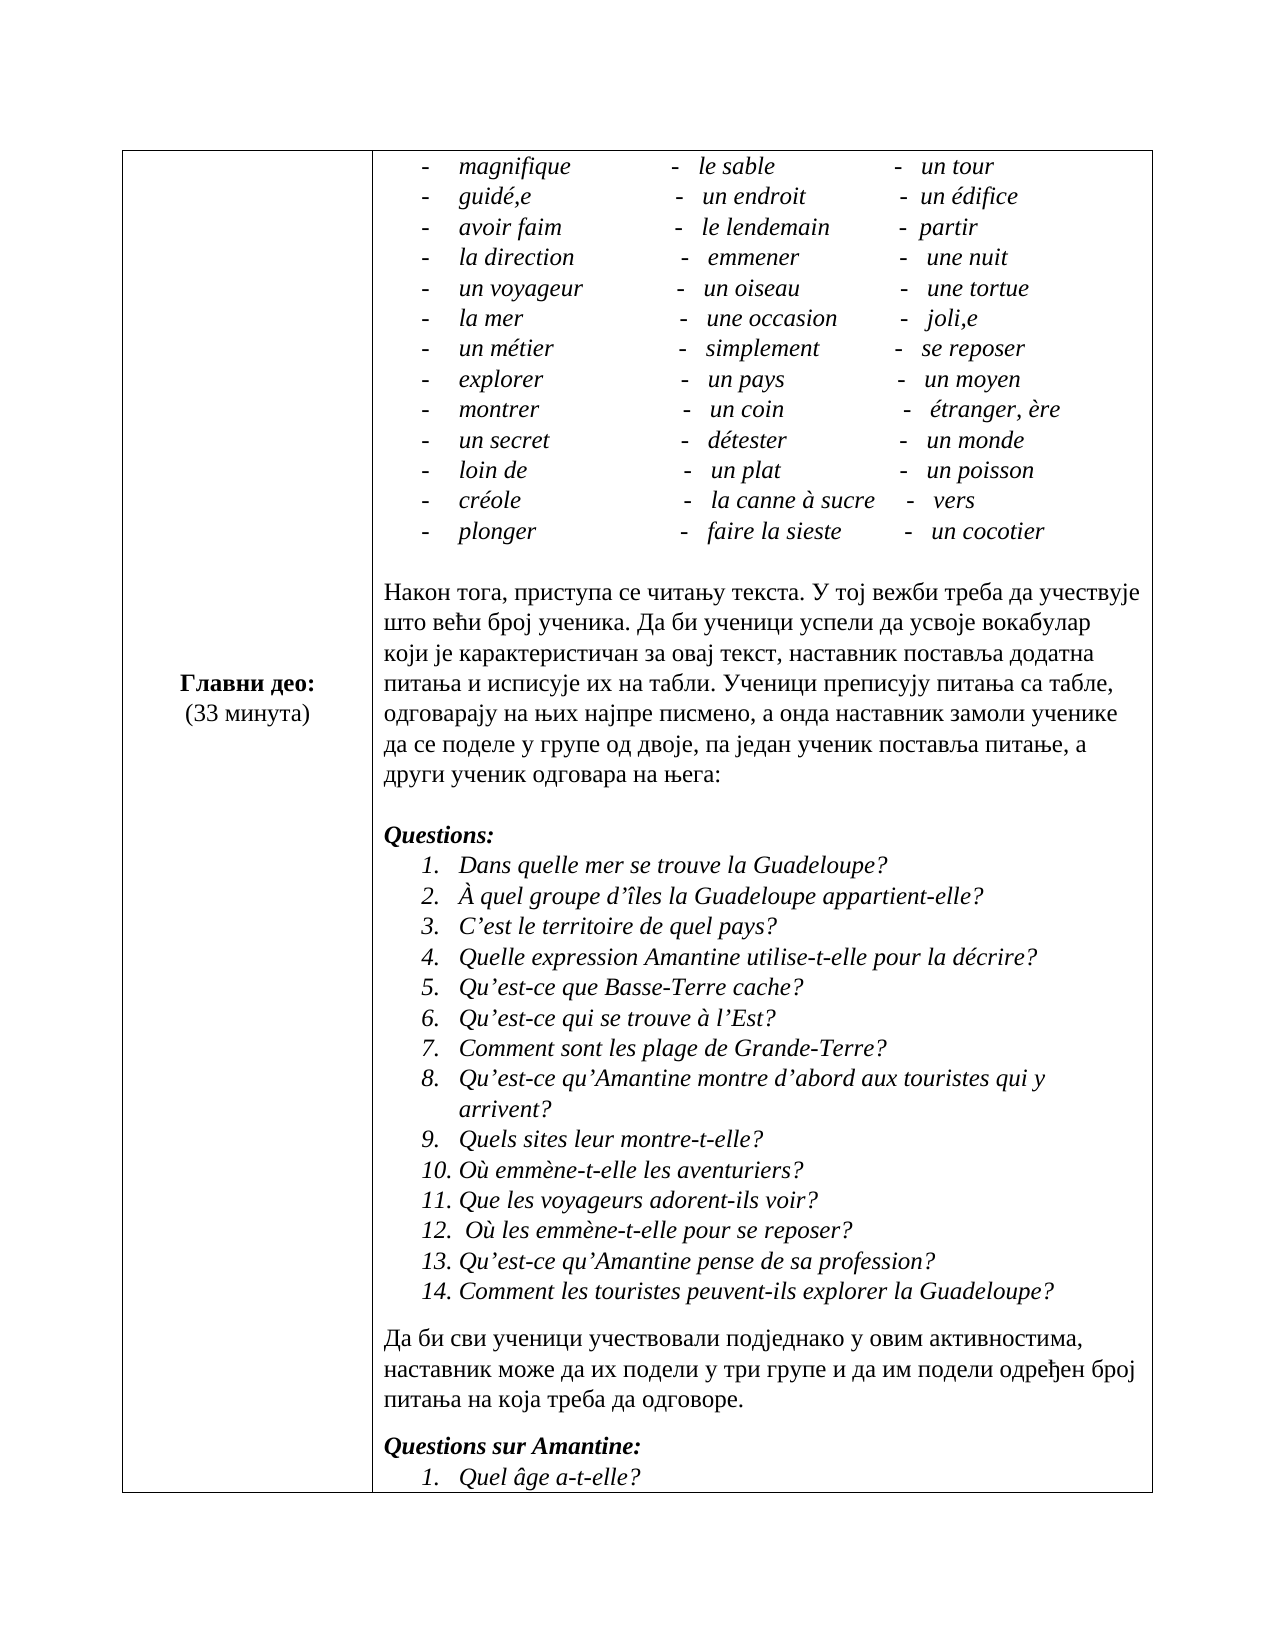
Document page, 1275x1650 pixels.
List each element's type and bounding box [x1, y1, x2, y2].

table_cell [123, 151, 372, 1492]
table_cell [373, 151, 1152, 1492]
